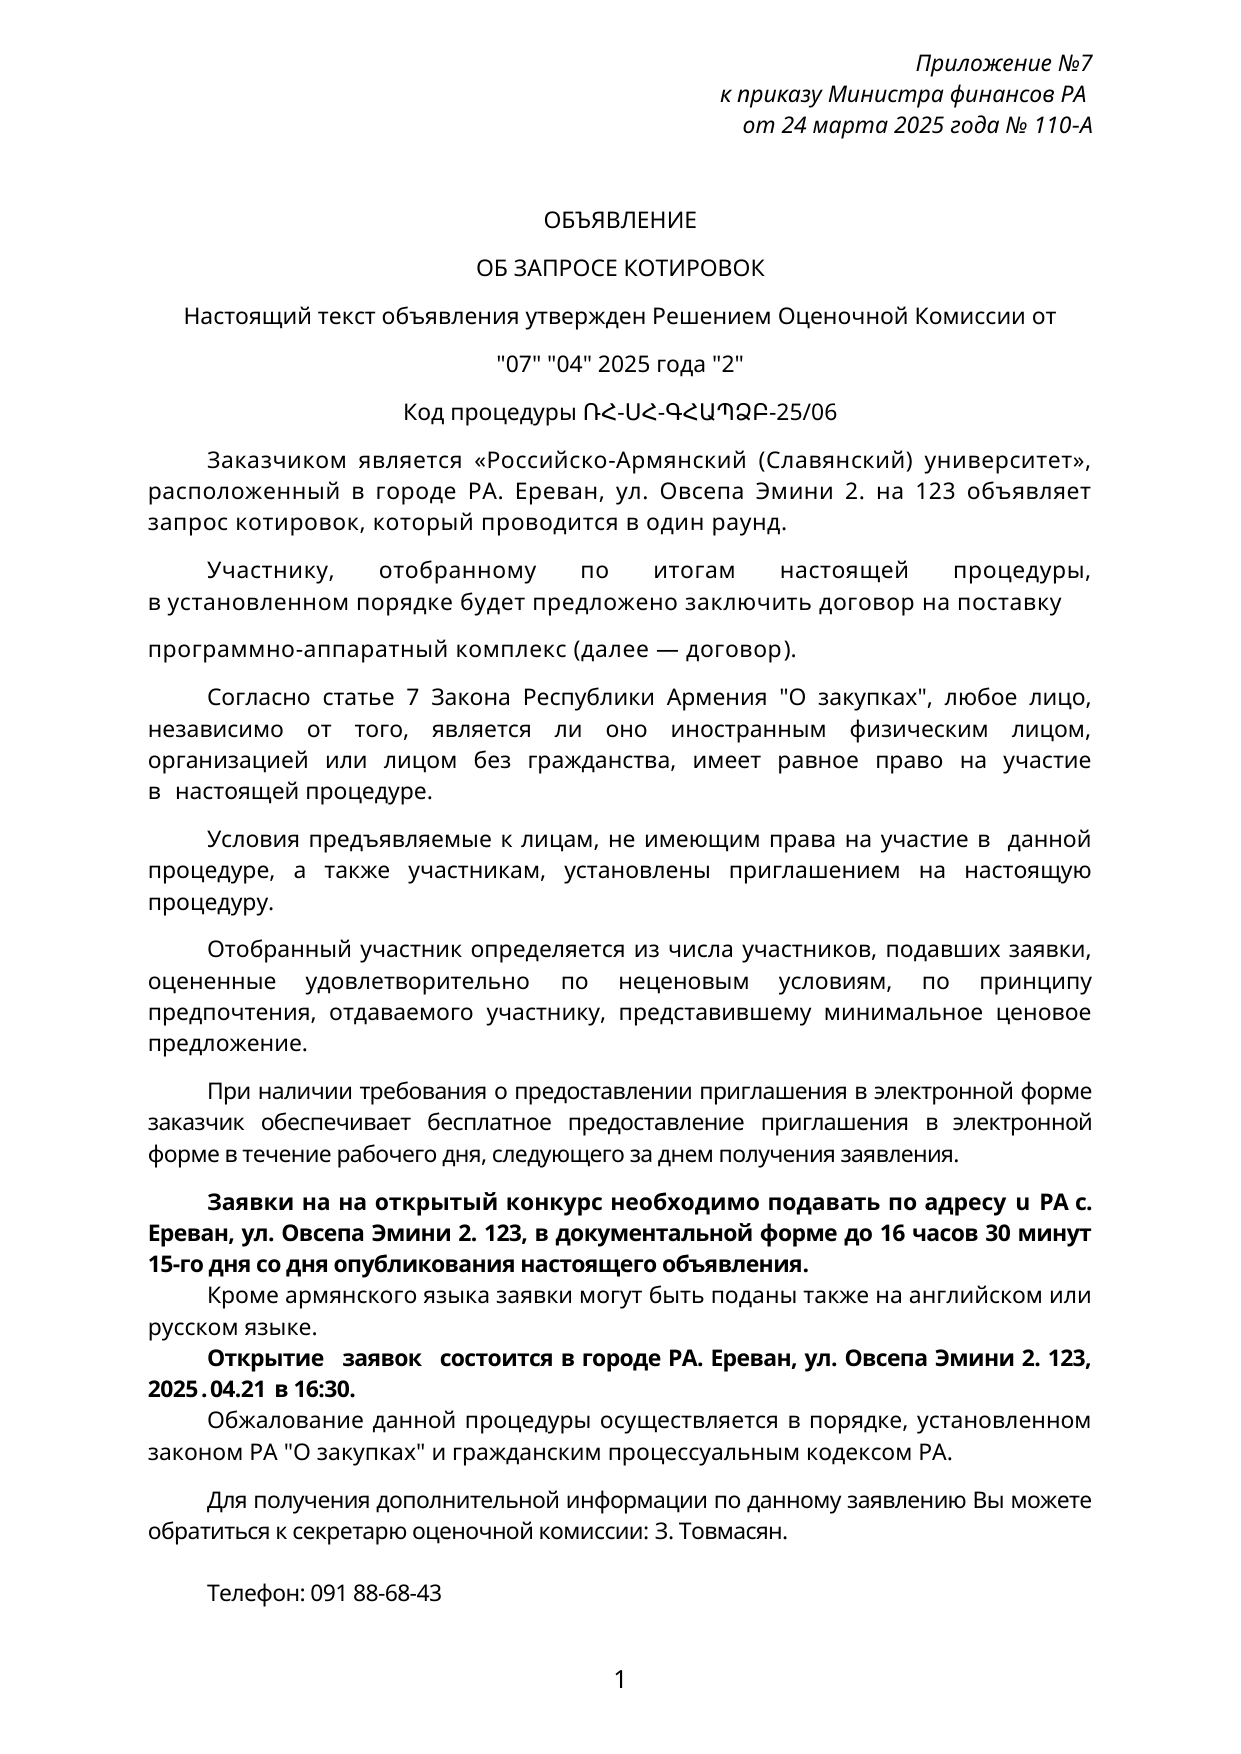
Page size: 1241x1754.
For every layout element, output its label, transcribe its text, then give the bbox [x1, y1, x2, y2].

text Настоящий текст объявления утвержден Решением Оценочной Комиссии от [148, 300, 1092, 331]
text Обжалование данной процедуры осуществляется в порядке, установленном законом РА "О закупках" и гражданским процессуальным кодексом РА. [148, 1404, 1092, 1467]
text Условия предъявляемые к лицам, не имеющим права на участие в данной процедуре, а также участникам, установлены приглашением на настоящую процедуру. [148, 823, 1092, 917]
text При наличии требования о предоставлении приглашения в электронной форме заказчик обеспечивает бесплатное предоставление приглашения в электронной форме в течение рабочего дня, следующего за днем получения заявления. [148, 1075, 1092, 1169]
text Отобранный участник определяется из числа участников, подавших заявки, оцененные удовлетворительно по неценовым условиям, по принципу предпочтения, отдаваемого участнику, представившему минимальное ценовое предложение. [148, 933, 1092, 1058]
text Для получения дополнительной информации по данному заявлению Вы можете обратиться к секретарю оценочной комиссии: З. Товмасян. [148, 1483, 1092, 1546]
text ОБ ЗАПРОСE КОТИРОВОК [148, 252, 1092, 283]
text "07" "04" 2025 года "2" [148, 348, 1092, 379]
text Открытие заявок состоится в городе РА. Ереван, ул. Овсепа Эмини 2. 123, 2025․04.21 в 16:30. [148, 1342, 1092, 1404]
text Участнику, отобранному по итогам настоящей процедуры, в установленном порядке будет предложено заключить договор на поставку [148, 554, 1092, 617]
text Приложение №7 [148, 47, 1092, 78]
text Кроме армянского языка заявки могут быть поданы также на английском или русском языке. [148, 1279, 1092, 1342]
text Заявки на на открытый конкурс необходимо подавать по адресу u РА c. Ереван, ул. Овсепа Эмини 2. 123, в документальной форме до 16 часов 30 минут 15-го дня со дня опубликования настоящего объявления. [148, 1186, 1092, 1279]
text к приказу Министра финансов РА от 24 марта 2025 года № 110-A [148, 78, 1092, 141]
text Заказчиком является «Российско-Армянский (Славянский) университет», расположенный в городе РА. Ереван, ул. Овсепа Эмини 2. на 123 объявляет запрос котировок, который проводится в один раунд. [148, 444, 1092, 537]
text Код процедуры ՌՀ-ՍՀ-ԳՀԱՊՁԲ-25/06 [148, 396, 1092, 427]
text программно-аппаратный комплекс (далее — договор). [148, 633, 1092, 664]
text Телефон: 091 88-68-43 [148, 1577, 1092, 1608]
text ОБЪЯВЛЕНИЕ [148, 204, 1092, 235]
text Согласно статье 7 Закона Республики Армения "О закупках", любое лицо, независимо от того, является ли оно иностранным физическим лицом, организацией или лицом без гражданства, имеет равное право на участие в настоящей процедуре. [148, 681, 1092, 806]
